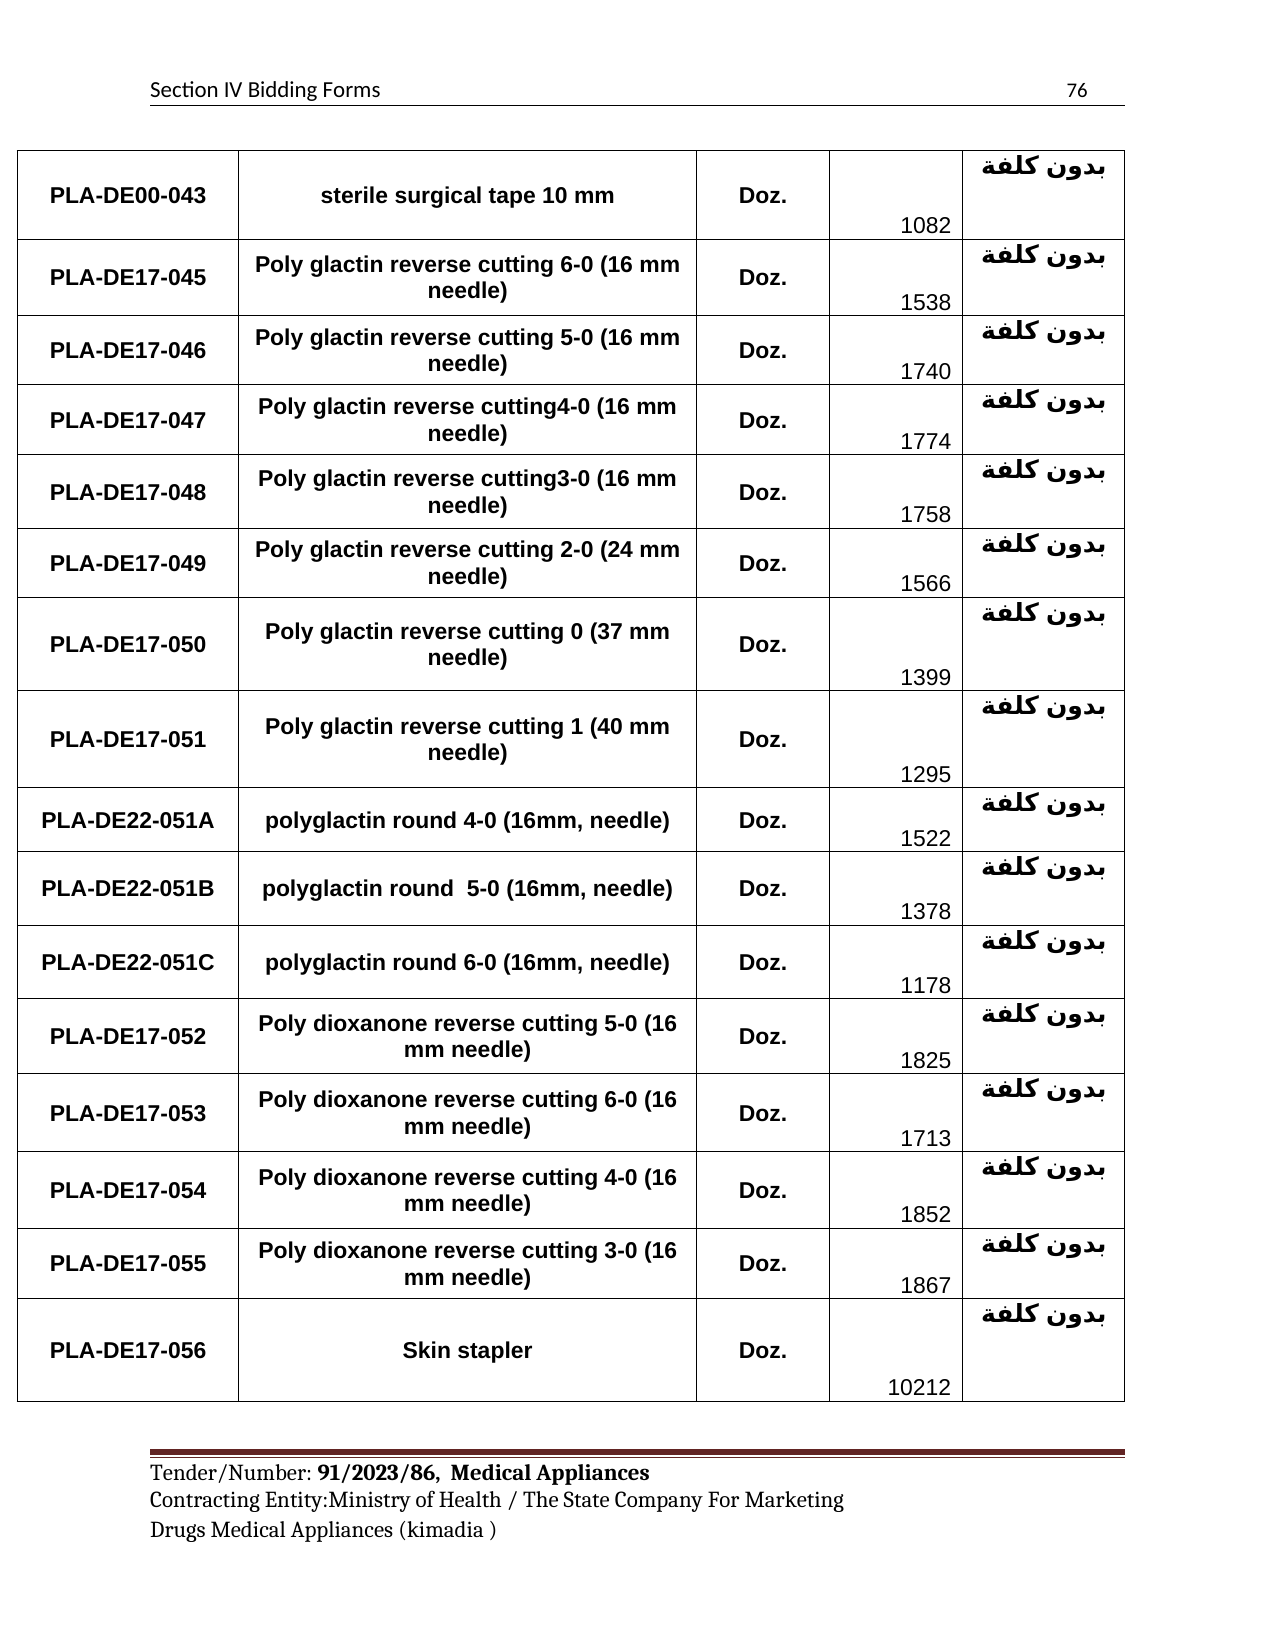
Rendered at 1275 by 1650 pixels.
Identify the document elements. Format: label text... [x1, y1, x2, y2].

table_cell Doz. [697, 240, 829, 315]
table_cell PLA-DE17-052 [18, 999, 238, 1073]
table_cell polyglactin round 5-0 (16mm, needle) [239, 852, 696, 925]
table_cell بدون كلفة [963, 316, 1124, 384]
table_cell PLA-DE17-050 [18, 598, 238, 690]
table_cell 1295 [830, 691, 962, 787]
table_cell 1399 [830, 598, 962, 690]
table_cell PLA-DE22-051C [18, 926, 238, 998]
table_cell PLA-DE17-054 [18, 1152, 238, 1228]
table_cell Poly glactin reverse cutting4-0 (16 mm needle) [239, 385, 696, 454]
table_cell Doz. [697, 455, 829, 528]
table_cell 1538 [830, 240, 962, 315]
table_cell بدون كلفة [963, 1229, 1124, 1298]
table_cell Doz. [697, 1299, 829, 1401]
table_cell PLA-DE17-045 [18, 240, 238, 315]
table_cell Doz. [697, 926, 829, 998]
table_cell Doz. [697, 598, 829, 690]
table_cell بدون كلفة [963, 788, 1124, 851]
table_cell polyglactin round 6-0 (16mm, needle) [239, 926, 696, 998]
table_cell PLA-DE00-043 [18, 151, 238, 239]
table_cell Doz. [697, 385, 829, 454]
table_cell Poly dioxanone reverse cutting 6-0 (16 mm needle) [239, 1074, 696, 1151]
table_cell Poly dioxanone reverse cutting 3-0 (16 mm needle) [239, 1229, 696, 1298]
table_cell Poly dioxanone reverse cutting 4-0 (16 mm needle) [239, 1152, 696, 1228]
table_cell Doz. [697, 151, 829, 239]
table_cell بدون كلفة [963, 1074, 1124, 1151]
table_cell PLA-DE17-046 [18, 316, 238, 384]
table_cell Doz. [697, 1229, 829, 1298]
table_cell بدون كلفة [963, 691, 1124, 787]
table_cell PLA-DE17-048 [18, 455, 238, 528]
table_cell بدون كلفة [963, 926, 1124, 998]
table_cell بدون كلفة [963, 151, 1124, 239]
table_cell Poly glactin reverse cutting 0 (37 mm needle) [239, 598, 696, 690]
table_cell Poly glactin reverse cutting3-0 (16 mm needle) [239, 455, 696, 528]
table_cell PLA-DE17-047 [18, 385, 238, 454]
table_cell polyglactin round 4-0 (16mm, needle) [239, 788, 696, 851]
table_cell PLA-DE17-053 [18, 1074, 238, 1151]
table_cell بدون كلفة [963, 455, 1124, 528]
table_cell 1774 [830, 385, 962, 454]
table_cell PLA-DE17-056 [18, 1299, 238, 1401]
table_cell Skin stapler [239, 1299, 696, 1401]
table_cell 1825 [830, 999, 962, 1073]
table_cell 1758 [830, 455, 962, 528]
table_cell Doz. [697, 1074, 829, 1151]
table_cell بدون كلفة [963, 999, 1124, 1073]
table_cell بدون كلفة [963, 529, 1124, 597]
table_cell Poly glactin reverse cutting 5-0 (16 mm needle) [239, 316, 696, 384]
table_cell Poly glactin reverse cutting 6-0 (16 mm needle) [239, 240, 696, 315]
table_cell Poly glactin reverse cutting 2-0 (24 mm needle) [239, 529, 696, 597]
table_cell بدون كلفة [963, 1152, 1124, 1228]
table_cell PLA-DE17-055 [18, 1229, 238, 1298]
table_cell بدون كلفة [963, 1299, 1124, 1401]
table_cell 1378 [830, 852, 962, 925]
table_cell Doz. [697, 316, 829, 384]
table_cell Doz. [697, 691, 829, 787]
table_cell Doz. [697, 999, 829, 1073]
table_cell PLA-DE17-049 [18, 529, 238, 597]
table_cell 10212 [830, 1299, 962, 1401]
table_cell Doz. [697, 529, 829, 597]
table_cell sterile surgical tape 10 mm [239, 151, 696, 239]
table_cell Doz. [697, 788, 829, 851]
table_cell 1740 [830, 316, 962, 384]
table_cell Poly dioxanone reverse cutting 5-0 (16 mm needle) [239, 999, 696, 1073]
table_cell 1082 [830, 151, 962, 239]
table_cell 1852 [830, 1152, 962, 1228]
table_cell بدون كلفة [963, 852, 1124, 925]
table_cell PLA-DE22-051B [18, 852, 238, 925]
table_cell 1566 [830, 529, 962, 597]
table_cell 1867 [830, 1229, 962, 1298]
table_cell PLA-DE22-051A [18, 788, 238, 851]
table_cell Doz. [697, 1152, 829, 1228]
table_cell PLA-DE17-051 [18, 691, 238, 787]
table_cell Poly glactin reverse cutting 1 (40 mm needle) [239, 691, 696, 787]
table_cell 1713 [830, 1074, 962, 1151]
table_cell بدون كلفة [963, 385, 1124, 454]
table_cell Doz. [697, 852, 829, 925]
table_cell بدون كلفة [963, 240, 1124, 315]
table_cell 1522 [830, 788, 962, 851]
table_cell 1178 [830, 926, 962, 998]
table_cell بدون كلفة [963, 598, 1124, 690]
